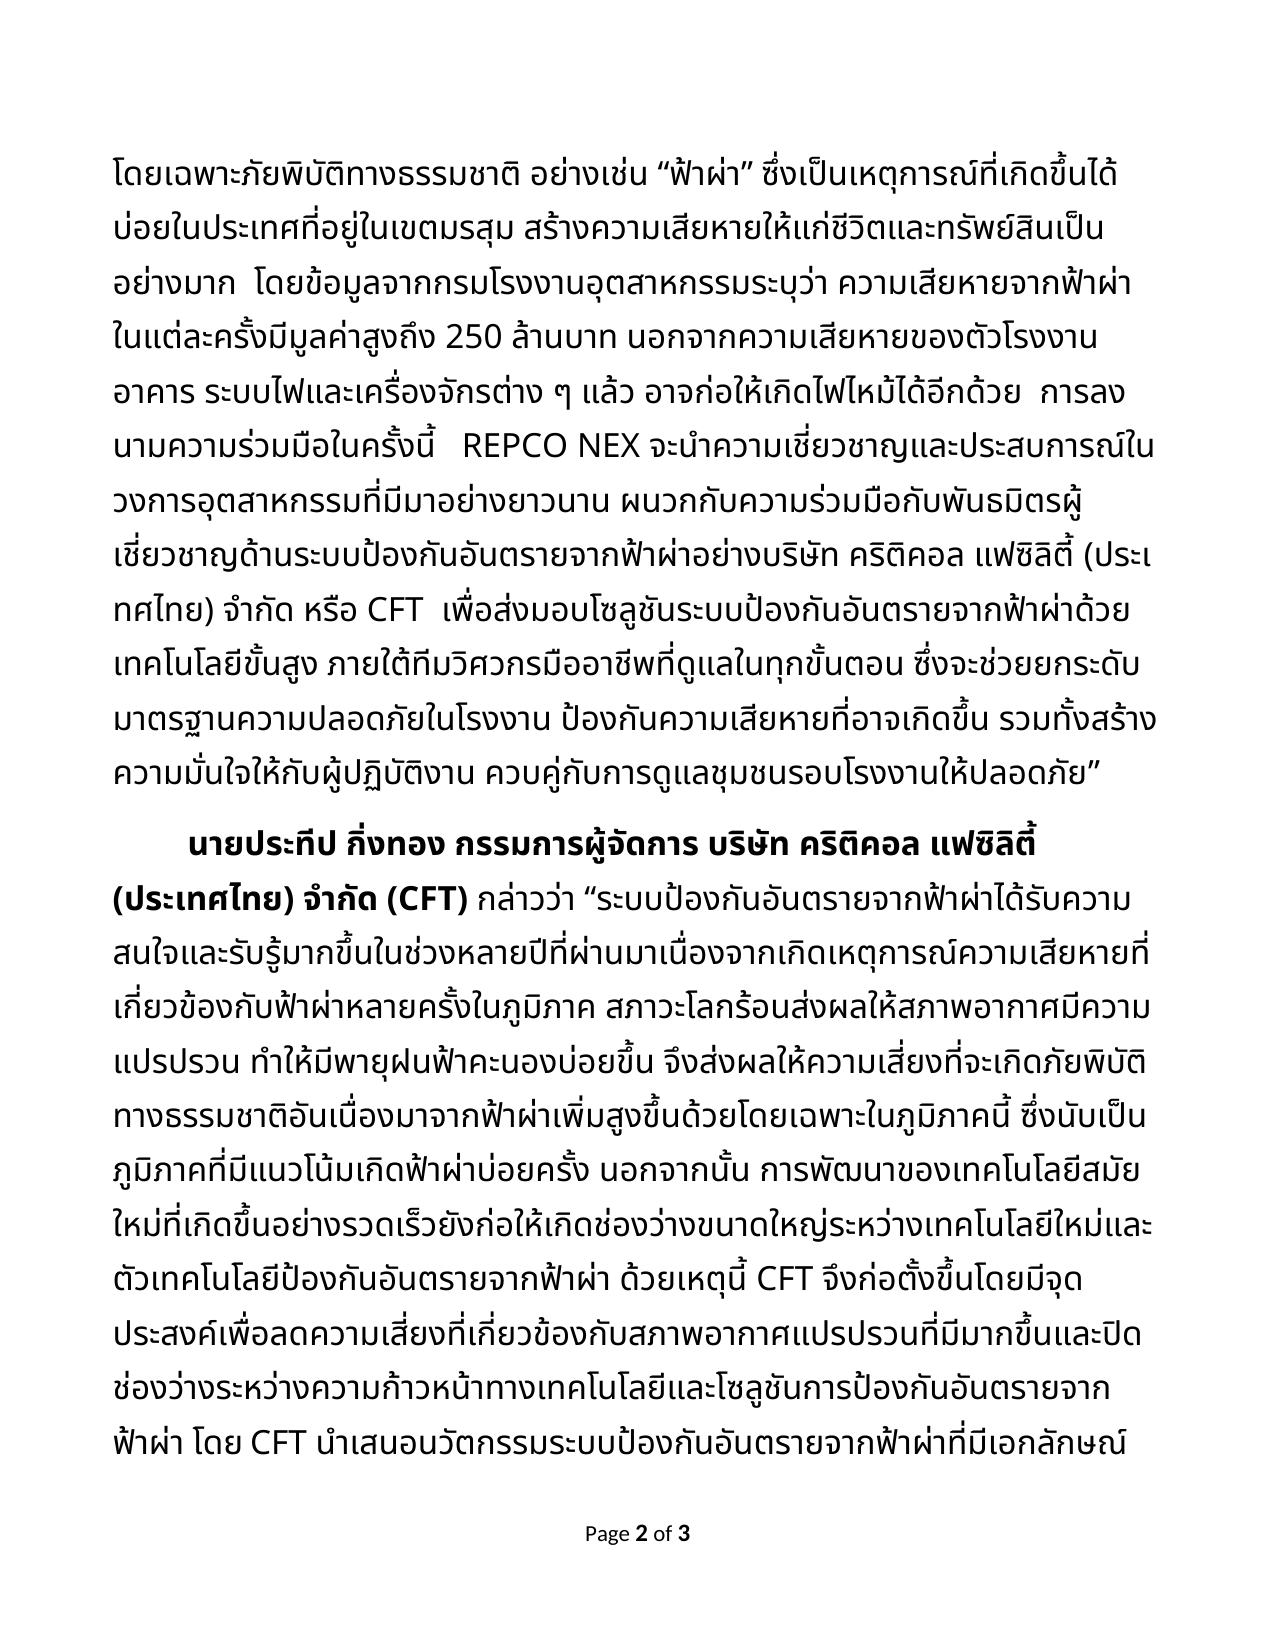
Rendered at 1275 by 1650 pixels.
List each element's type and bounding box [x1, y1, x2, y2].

text [112, 820, 1162, 1469]
text [112, 150, 1162, 799]
